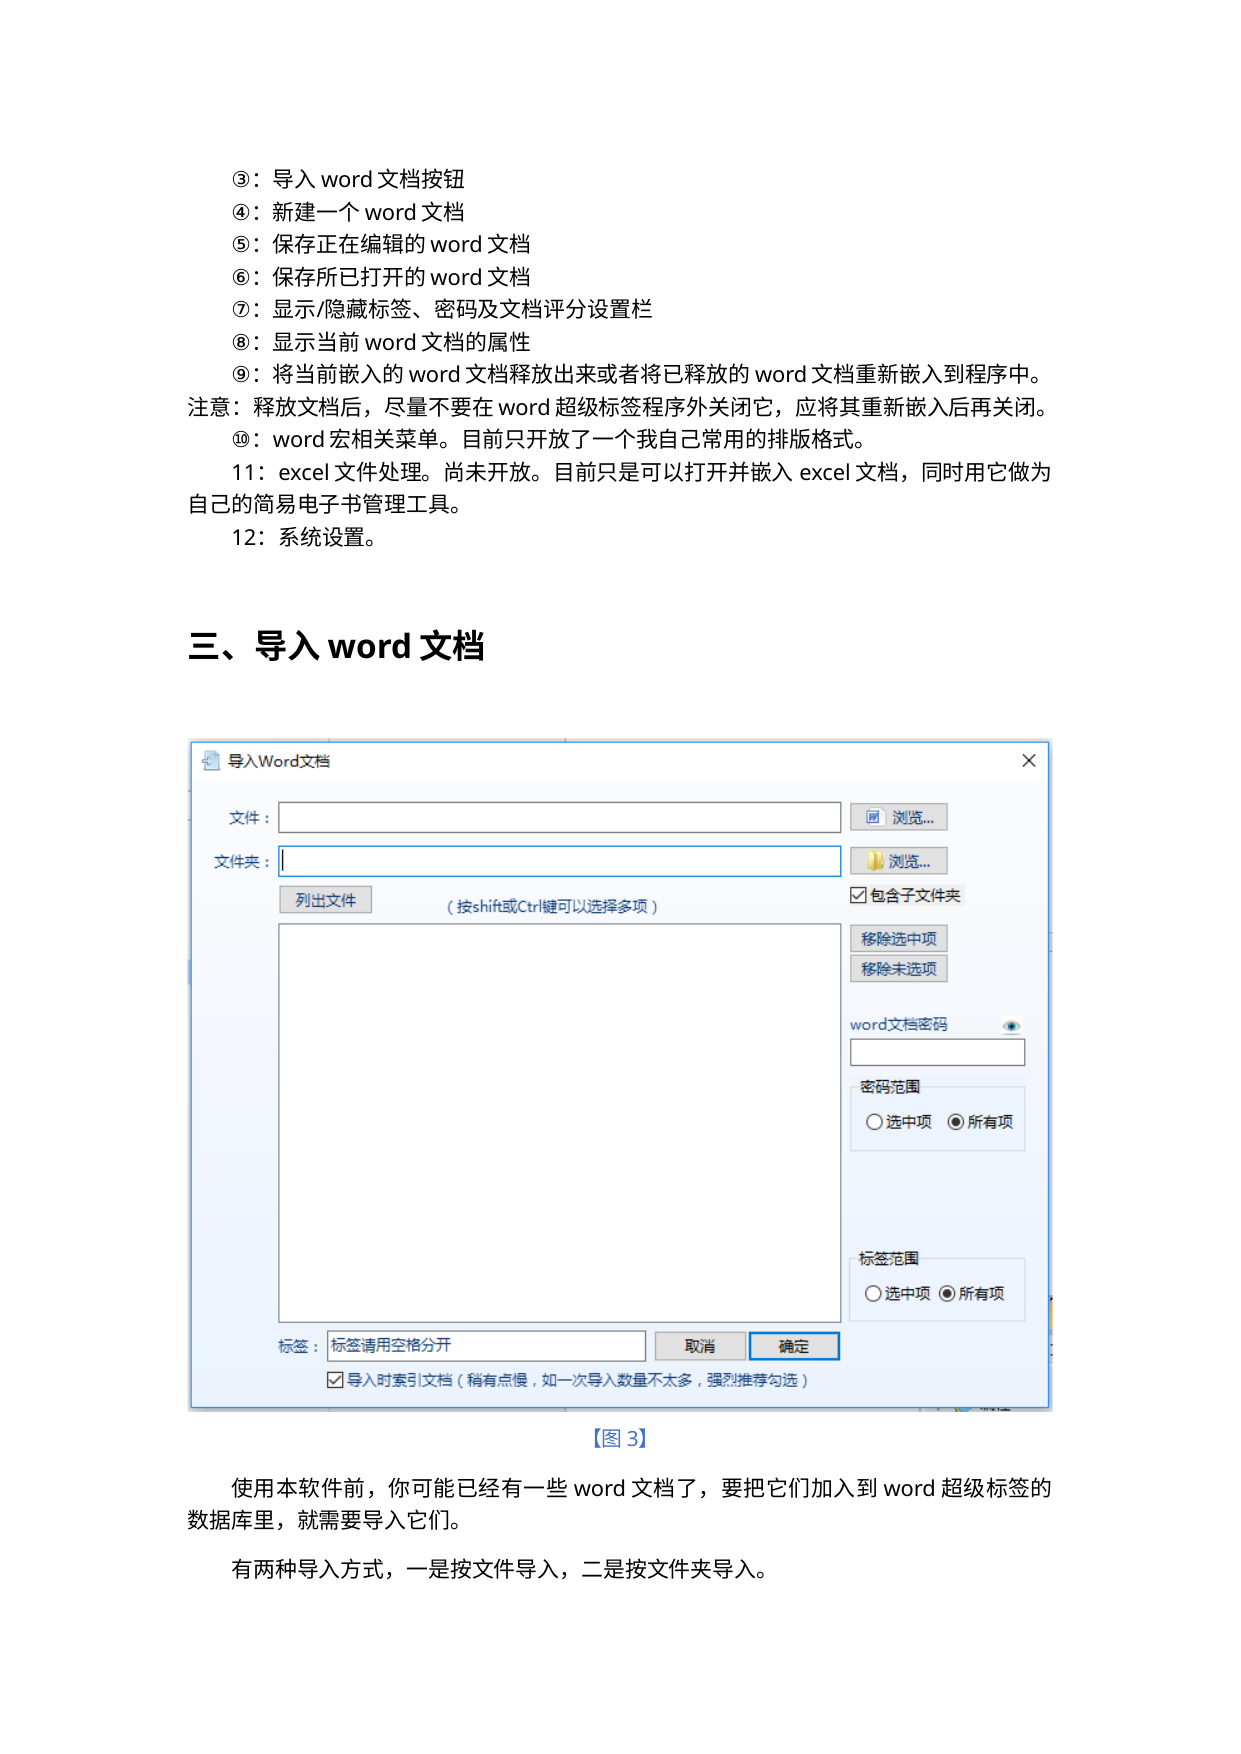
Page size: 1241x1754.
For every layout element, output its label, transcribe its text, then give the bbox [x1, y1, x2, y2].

text ③：导入word文档按钮 [187, 162, 1053, 194]
text ⑤：保存正在编辑的word文档 [187, 227, 1053, 259]
text 11：excel文件处理。尚未开放。目前只是可以打开并嵌入excel文档，同时用它做为自己的简易电子书管理工具。 [187, 454, 1053, 519]
text 使用本软件前，你可能已经有一些word文档了，要把它们加入到word超级标签的数据库里，就需要导入它们。 [187, 1470, 1053, 1535]
text ④：新建一个word文档 [187, 194, 1053, 227]
text 12：系统设置。 [187, 519, 1053, 552]
text 有两种导入方式，一是按文件导入，二是按文件夹导入。 [187, 1551, 1053, 1584]
text ⑥：保存所已打开的word文档 [187, 259, 1053, 292]
text 【图3】 [187, 1421, 1053, 1454]
text ⑦：显示/隐藏标签、密码及文档评分设置栏 [187, 292, 1053, 324]
text ⑨：将当前嵌入的word文档释放出来或者将已释放的word文档重新嵌入到程序中。注意：释放文档后，尽量不要在word超级标签程序外关闭它，应将其重新嵌入后再关闭。 [187, 357, 1053, 422]
text ⑩：word宏相关菜单。目前只开放了一个我自己常用的排版格式。 [187, 422, 1053, 454]
picture [187, 738, 1053, 1412]
subtitle 三、导入word文档 [187, 612, 1053, 677]
text ⑧：显示当前word文档的属性 [187, 324, 1053, 357]
